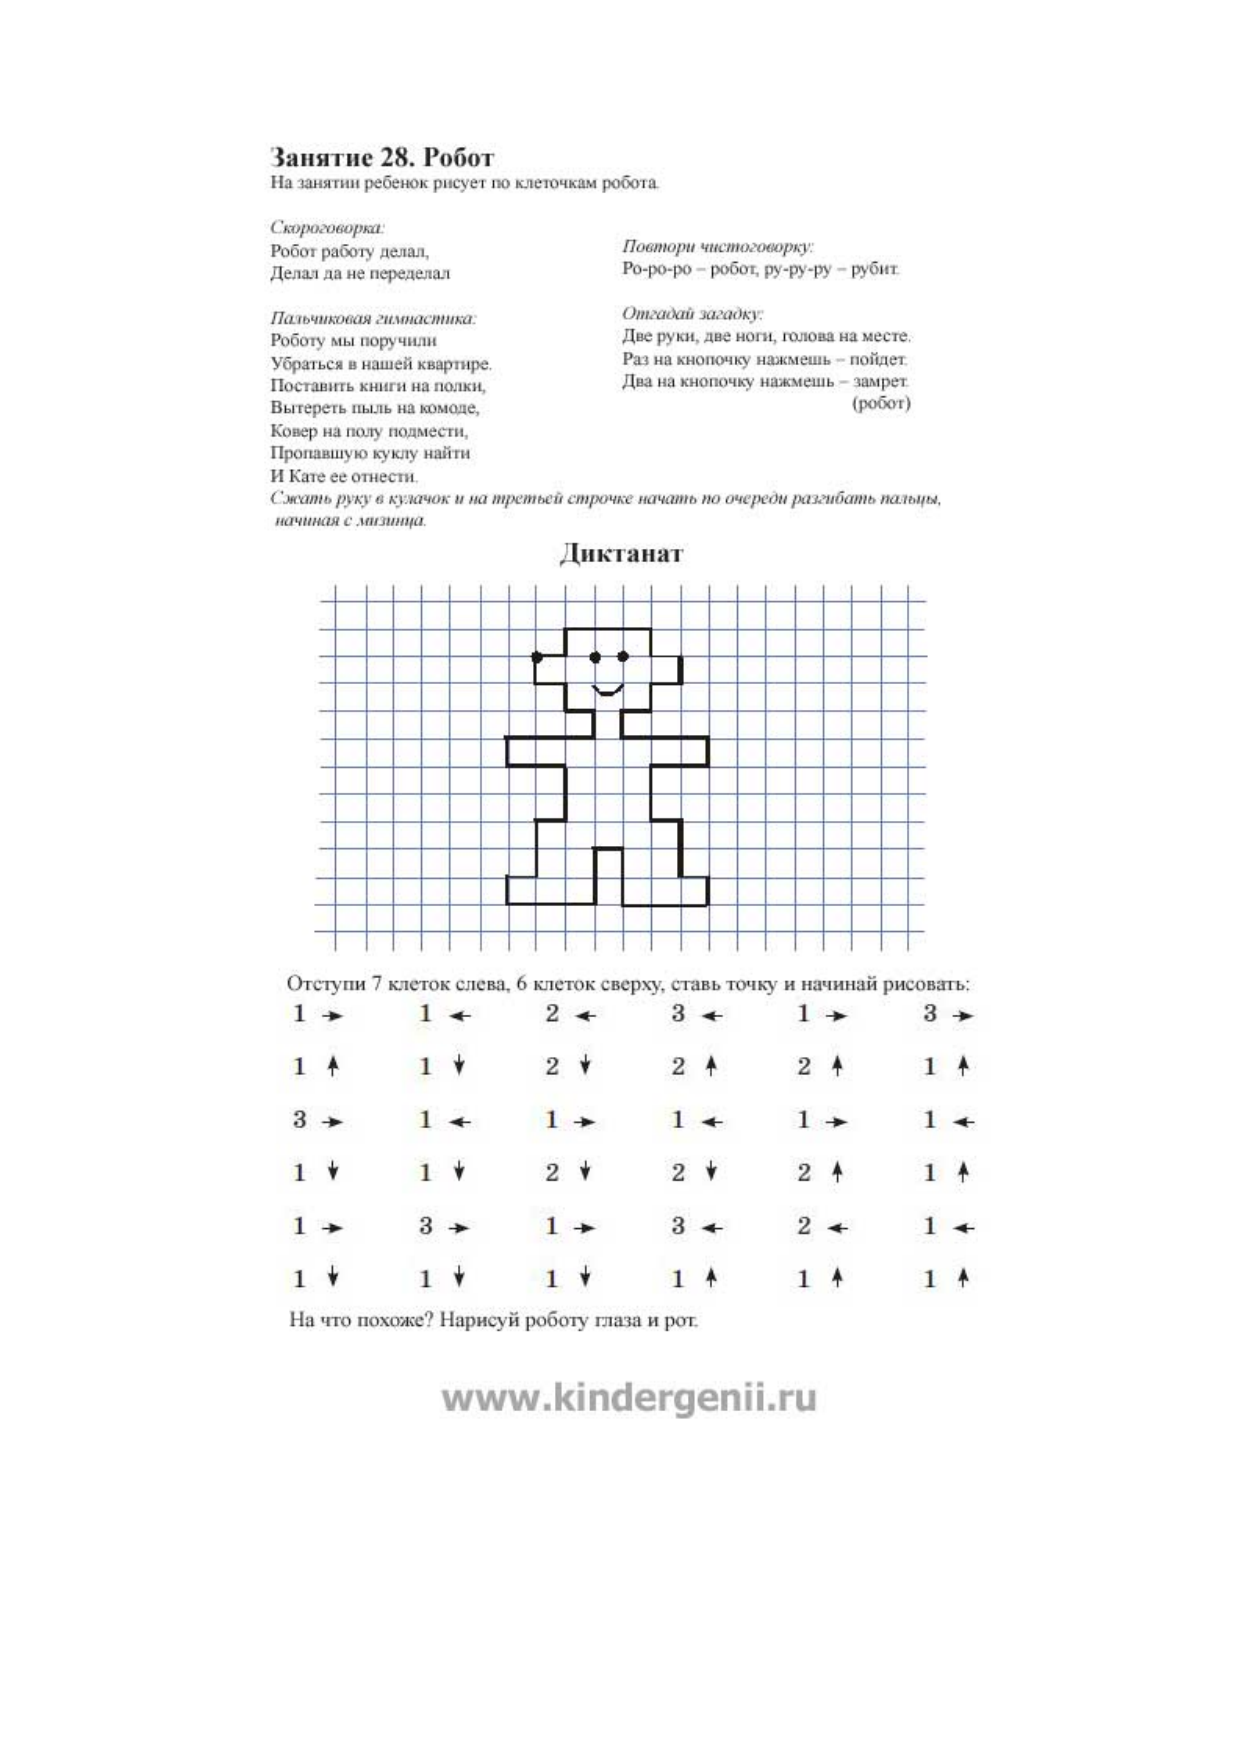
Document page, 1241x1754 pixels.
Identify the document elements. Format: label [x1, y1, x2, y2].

picture [177, 118, 1064, 1447]
